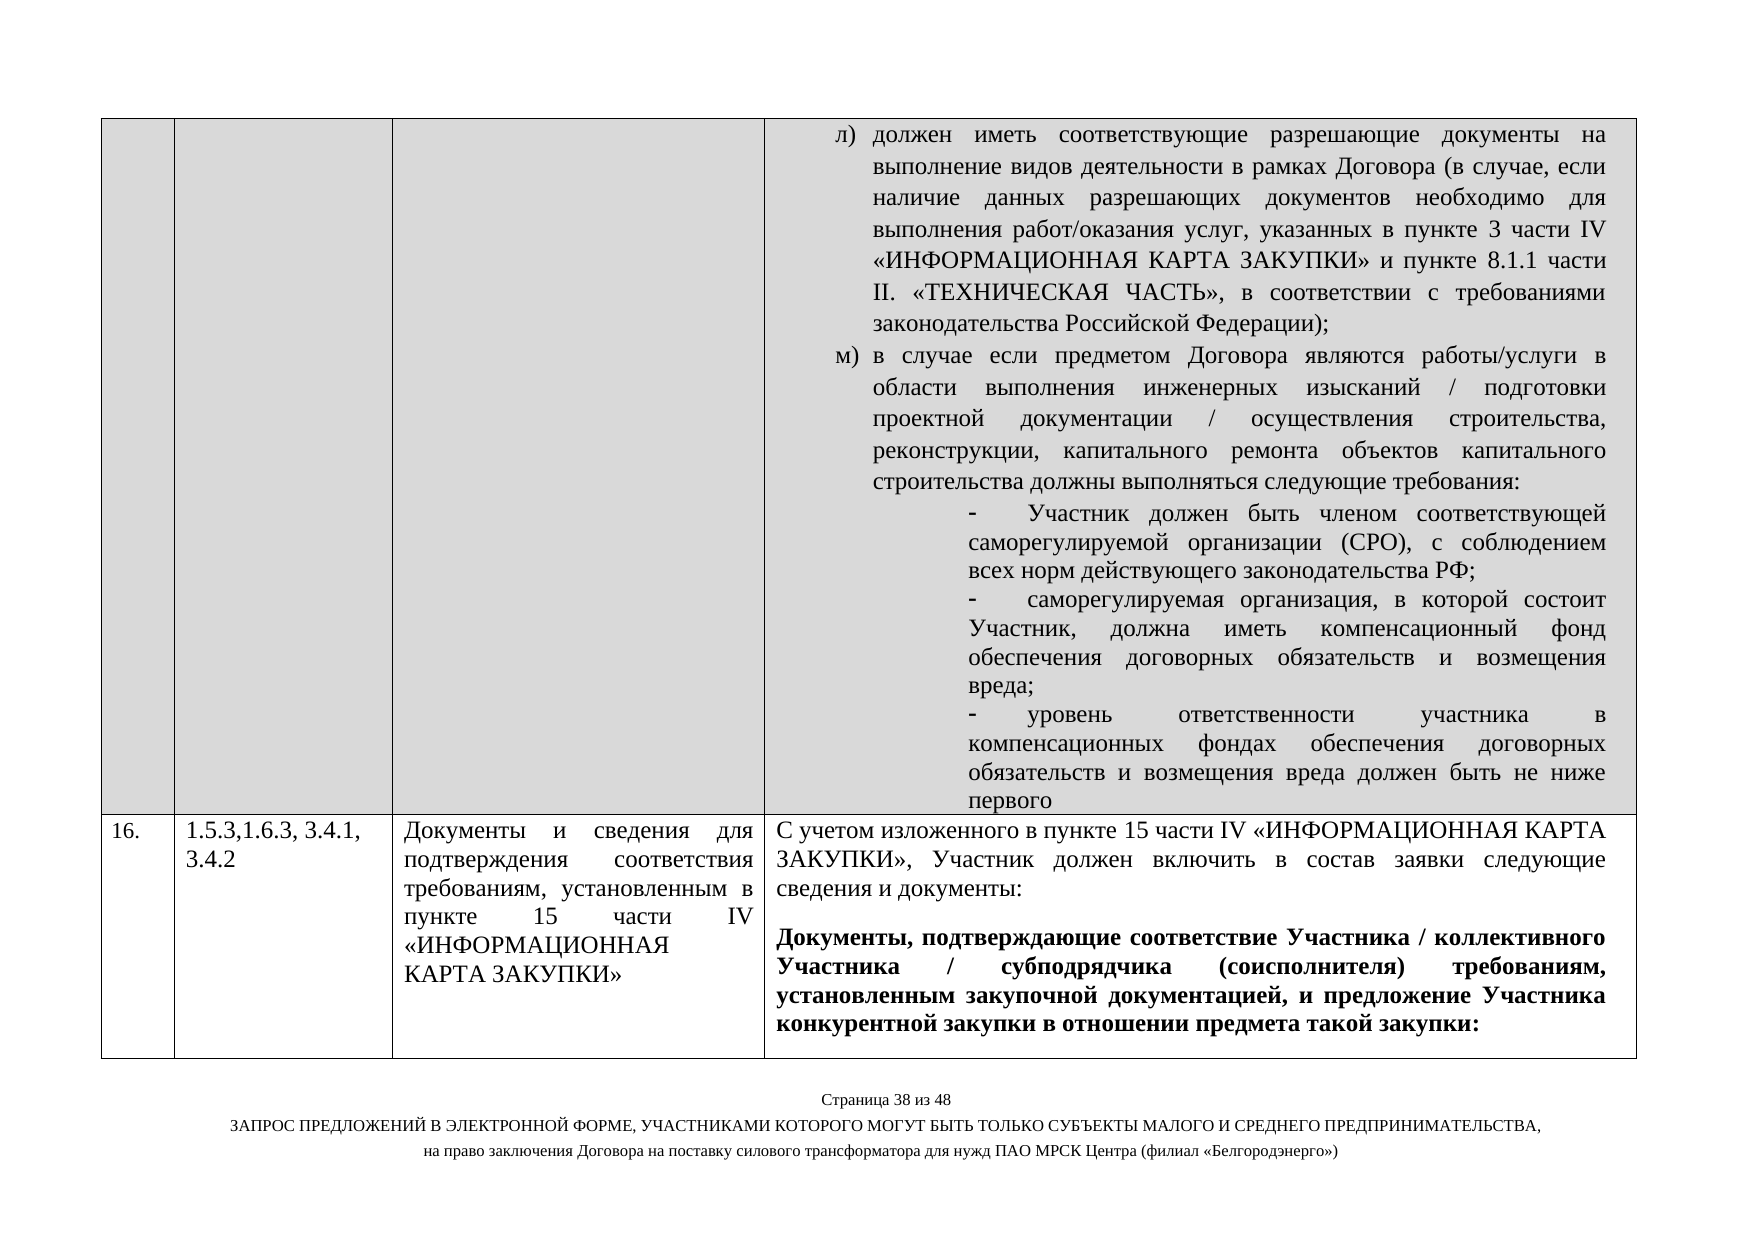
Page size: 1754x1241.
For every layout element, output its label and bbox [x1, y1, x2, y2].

table_cell [175, 815, 392, 1058]
table_cell [102, 119, 174, 814]
table_cell [765, 119, 1636, 814]
table_cell [765, 815, 1636, 1058]
table_cell [393, 119, 764, 814]
table_cell [393, 815, 764, 1058]
table_cell [102, 815, 174, 1058]
table_cell [175, 119, 392, 814]
